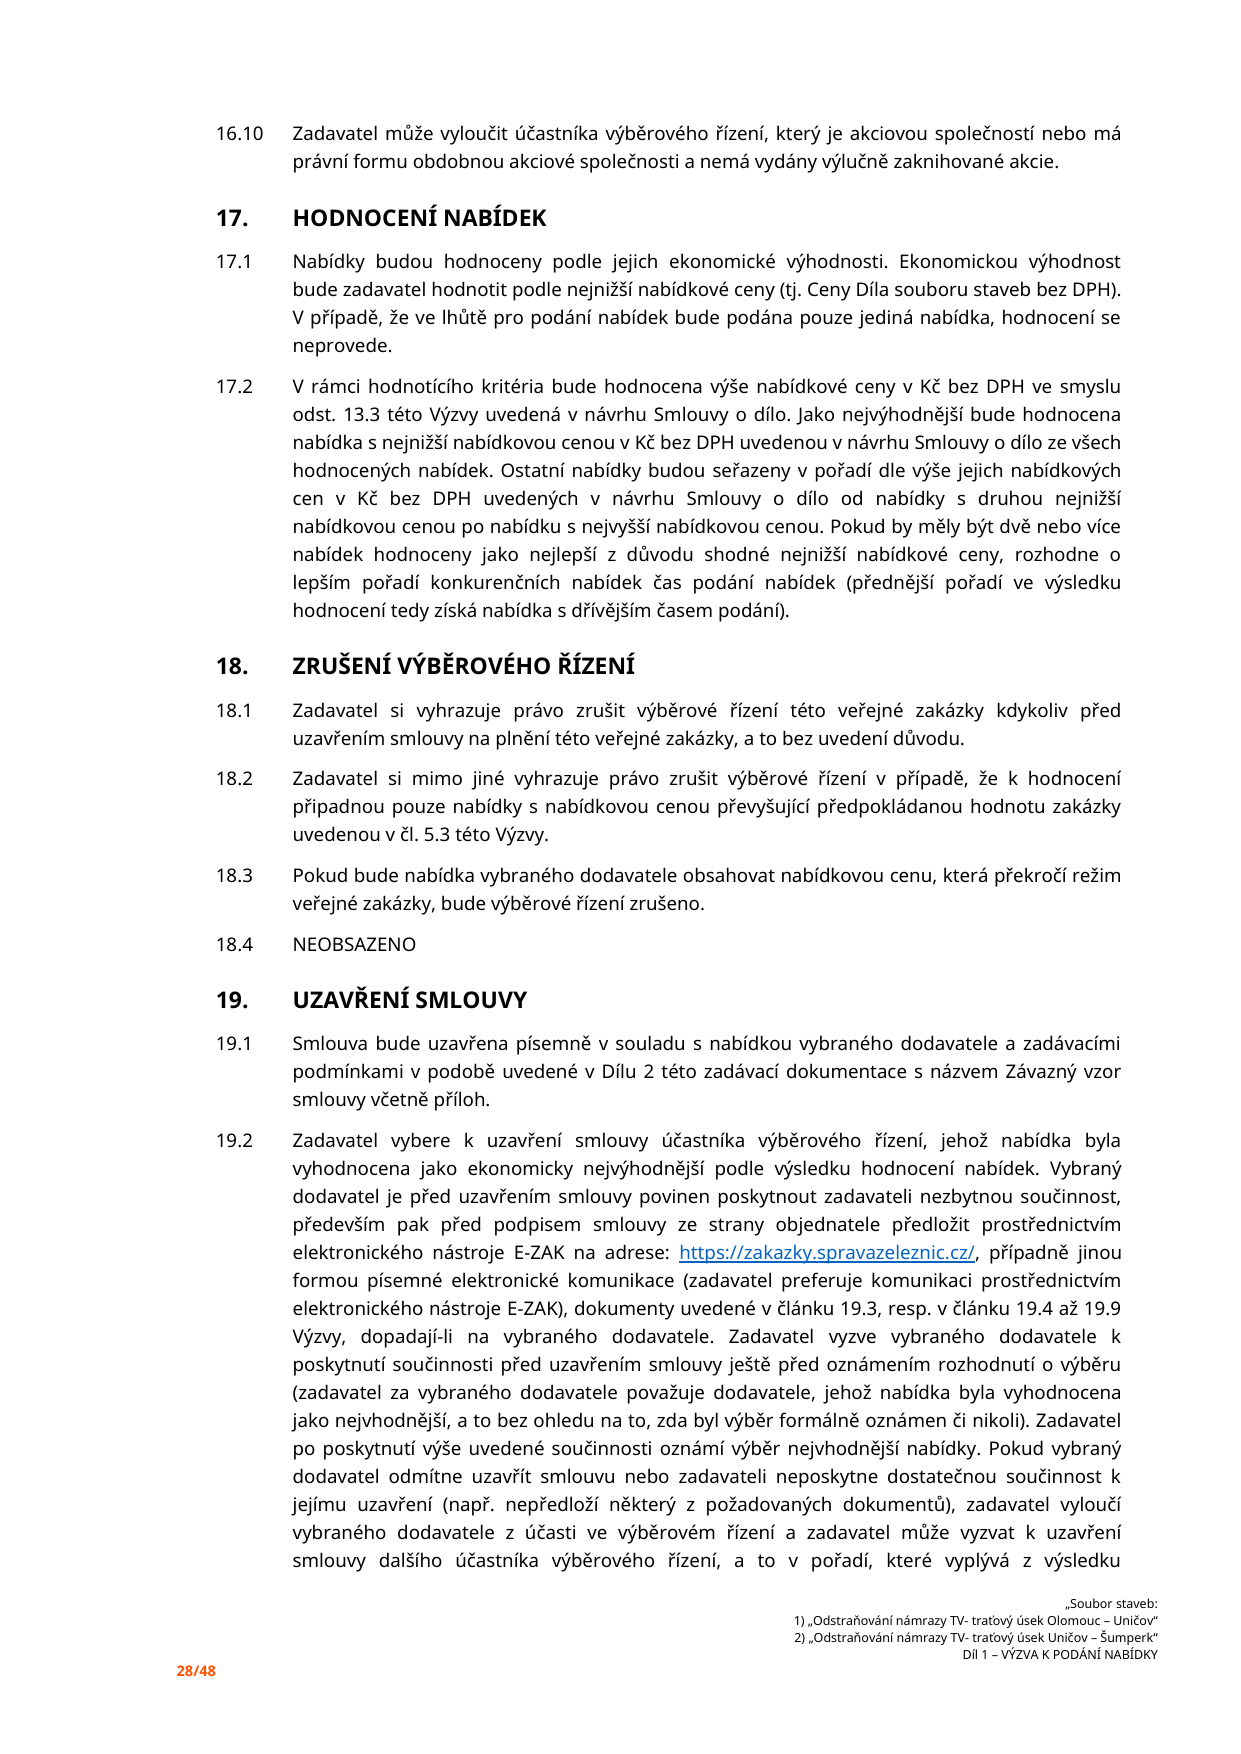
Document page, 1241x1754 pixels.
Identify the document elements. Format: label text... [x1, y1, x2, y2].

text UZAVŘENÍ SMLOUVY [216, 984, 1122, 1015]
text V rámci hodnotícího kritéria bude hodnocena výše nabídkové ceny v Kč bez DPH ve smyslu odst. 13.3 této Výzvy uvedená v návrhu Smlouvy o dílo. Jako nejvýhodnější bude hodnocena nabídka s nejnižší nabídkovou cenou v Kč bez DPH uvedenou v návrhu Smlouvy o dílo ze všech hodnocených nabídek. Ostatní nabídky budou seřazeny v pořadí dle výše jejich nabídkových cen v Kč bez DPH uvedených v návrhu Smlouvy o dílo od nabídky s druhou nejnižší nabídkovou cenou po nabídku s nejvyšší nabídkovou cenou. Pokud by měly být dvě nebo více nabídek hodnoceny jako nejlepší z důvodu shodné nejnižší nabídkové ceny, rozhodne o lepším pořadí konkurenčních nabídek čas podání nabídek (přednější pořadí ve výsledku hodnocení tedy získá nabídka s dřívějším časem podání). [216, 373, 1122, 623]
text Pokud bude nabídka vybraného dodavatele obsahovat nabídkovou cenu, která překročí režim veřejné zakázky, bude výběrové řízení zrušeno. [216, 862, 1122, 916]
text HODNOCENÍ NABÍDEK [216, 202, 1122, 233]
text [216, 1127, 1122, 1573]
text Zadavatel si mimo jiné vyhrazuje právo zrušit výběrové řízení v případě, že k hodnocení připadnou pouze nabídky s nabídkovou cenou převyšující předpokládanou hodnotu zakázky uvedenou v čl. 5.3 této Výzvy. [216, 766, 1122, 847]
text Zadavatel si vyhrazuje právo zrušit výběrové řízení této veřejné zakázky kdykoliv před uzavřením smlouvy na plnění této veřejné zakázky, a to bez uvedení důvodu. [216, 697, 1122, 751]
text Nabídky budou hodnoceny podle jejich ekonomické výhodnosti. Ekonomickou výhodnost bude zadavatel hodnotit podle nejnižší nabídkové ceny (tj. Ceny Díla souboru staveb bez DPH). V případě, že ve lhůtě pro podání nabídek bude podána pouze jediná nabídka, hodnocení se neprovede. [216, 248, 1122, 358]
text Zadavatel může vyloučit účastníka výběrového řízení, který je akciovou společností nebo má právní formu obdobnou akciové společnosti a nemá vydány výlučně zaknihované akcie. [216, 121, 1122, 174]
text ZRUŠENÍ VÝBĚROVÉHO ŘÍZENÍ [216, 650, 1122, 682]
text Smlouva bude uzavřena písemně v souladu s nabídkou vybraného dodavatele a zadávacími podmínkami v podobě uvedené v Dílu 2 této zadávací dokumentace s názvem Závazný vzor smlouvy včetně příloh. [216, 1031, 1122, 1112]
text NEOBSAZENO [216, 931, 1122, 956]
